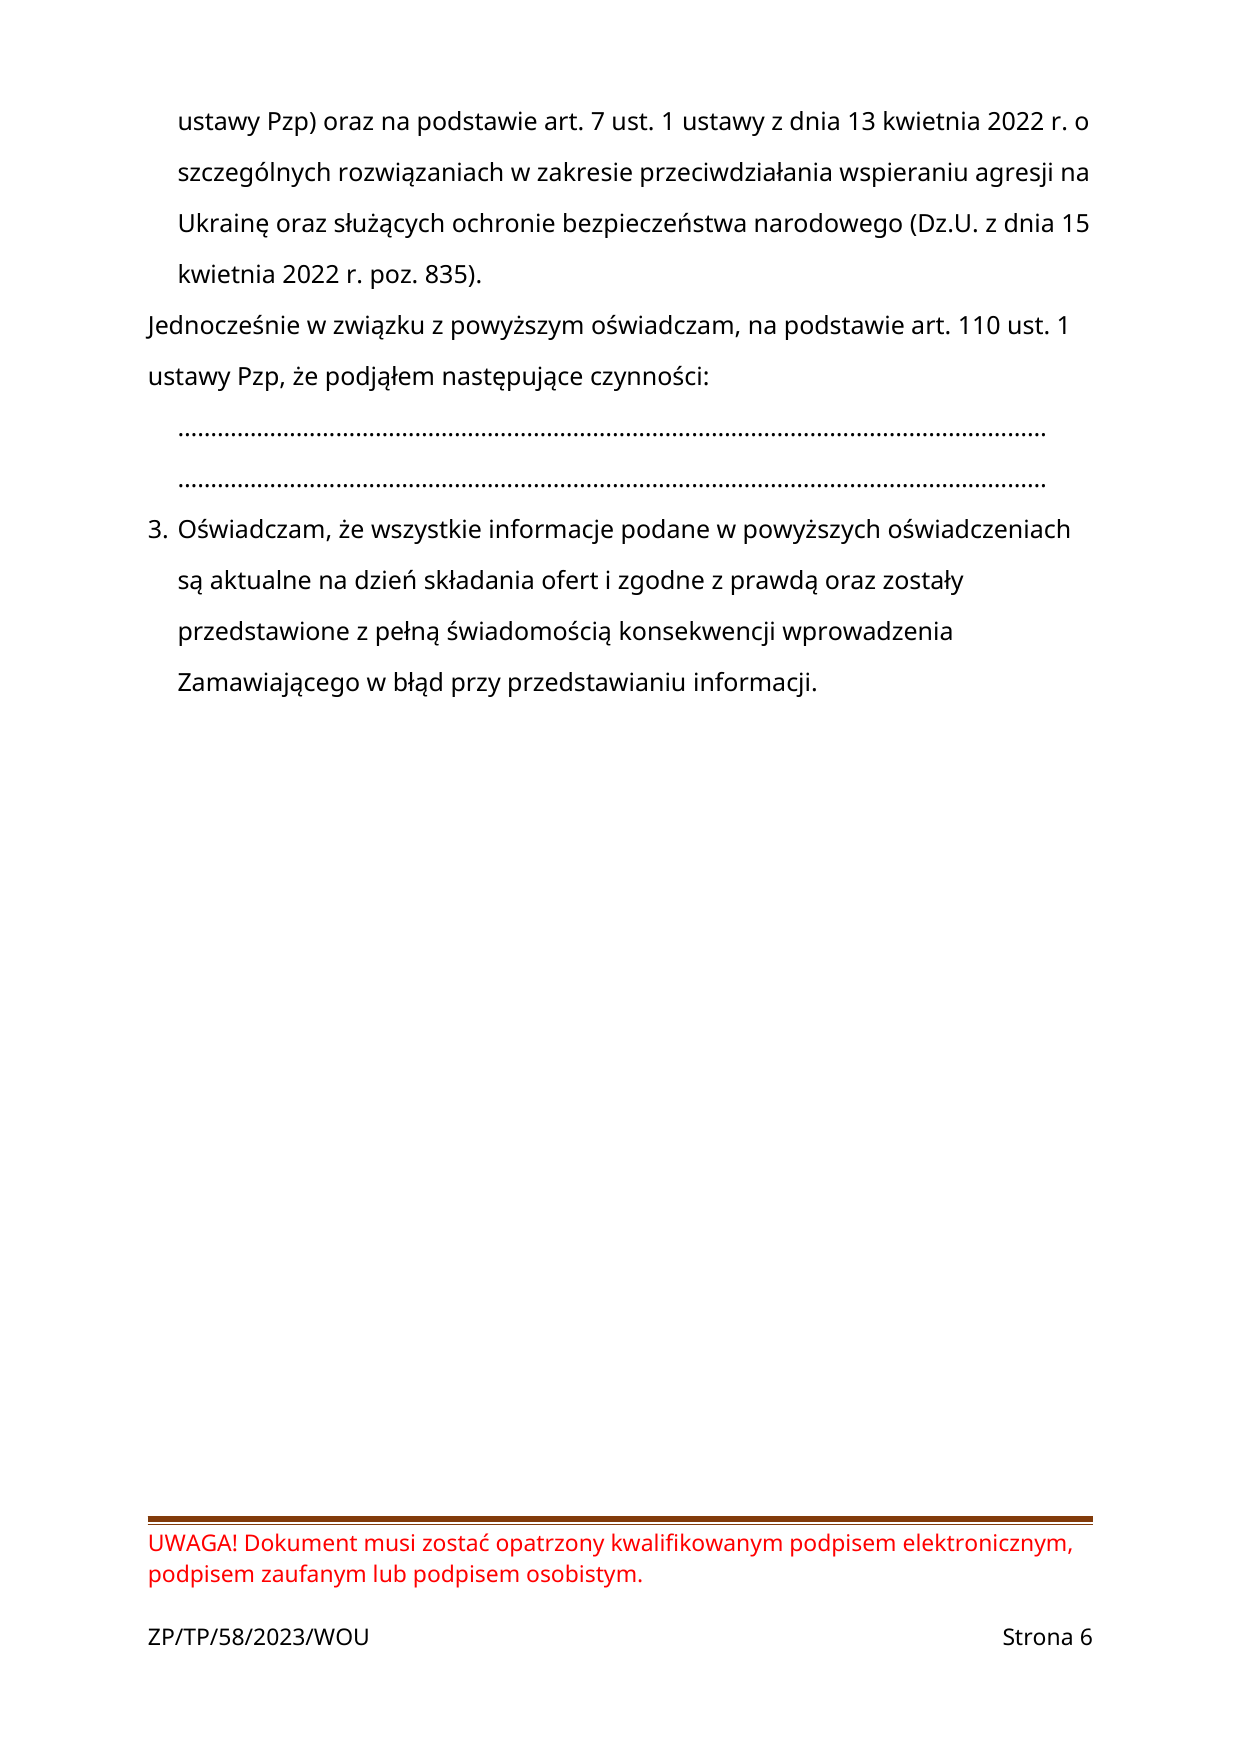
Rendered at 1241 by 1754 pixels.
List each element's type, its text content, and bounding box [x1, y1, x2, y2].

text Jednocześnie w związku z powyższym oświadczam, na podstawie art. 110 ust. 1 ustawy Pzp, że podjąłem następujące czynności: [148, 308, 1093, 393]
list Oświadczam, że wszystkie informacje podane w powyższych oświadczeniach są aktualne na dzień składania ofert i zgodne z prawdą oraz zostały przedstawione z pełną świadomością konsekwencji wprowadzenia Zamawiającego w błąd przy przedstawianiu informacji. [148, 512, 1093, 699]
text …………………………………………………………………………………………………………………… [148, 461, 1093, 495]
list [148, 103, 1093, 291]
text …………………………………………………………………………………………………………………… [148, 410, 1093, 444]
